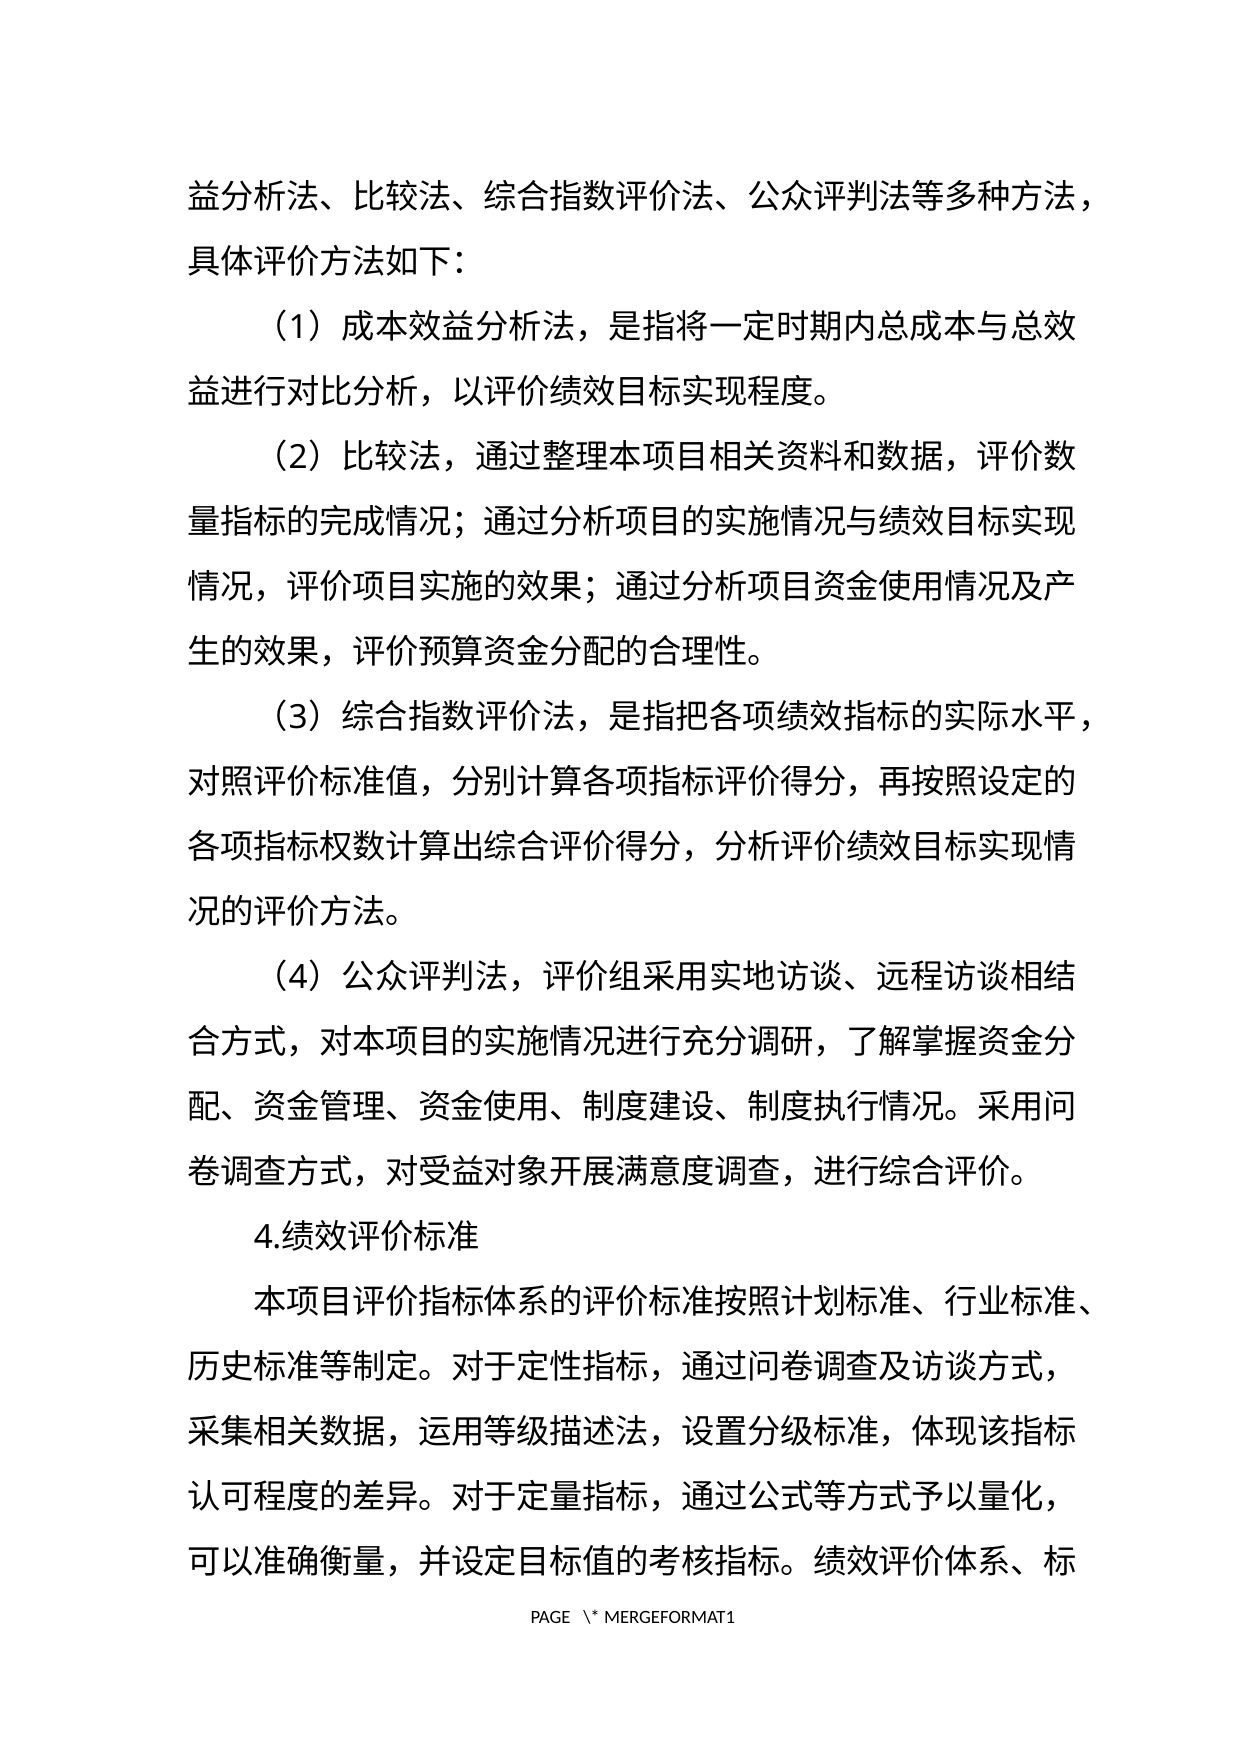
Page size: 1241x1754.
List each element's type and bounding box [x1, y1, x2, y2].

text [187, 162, 1078, 1592]
